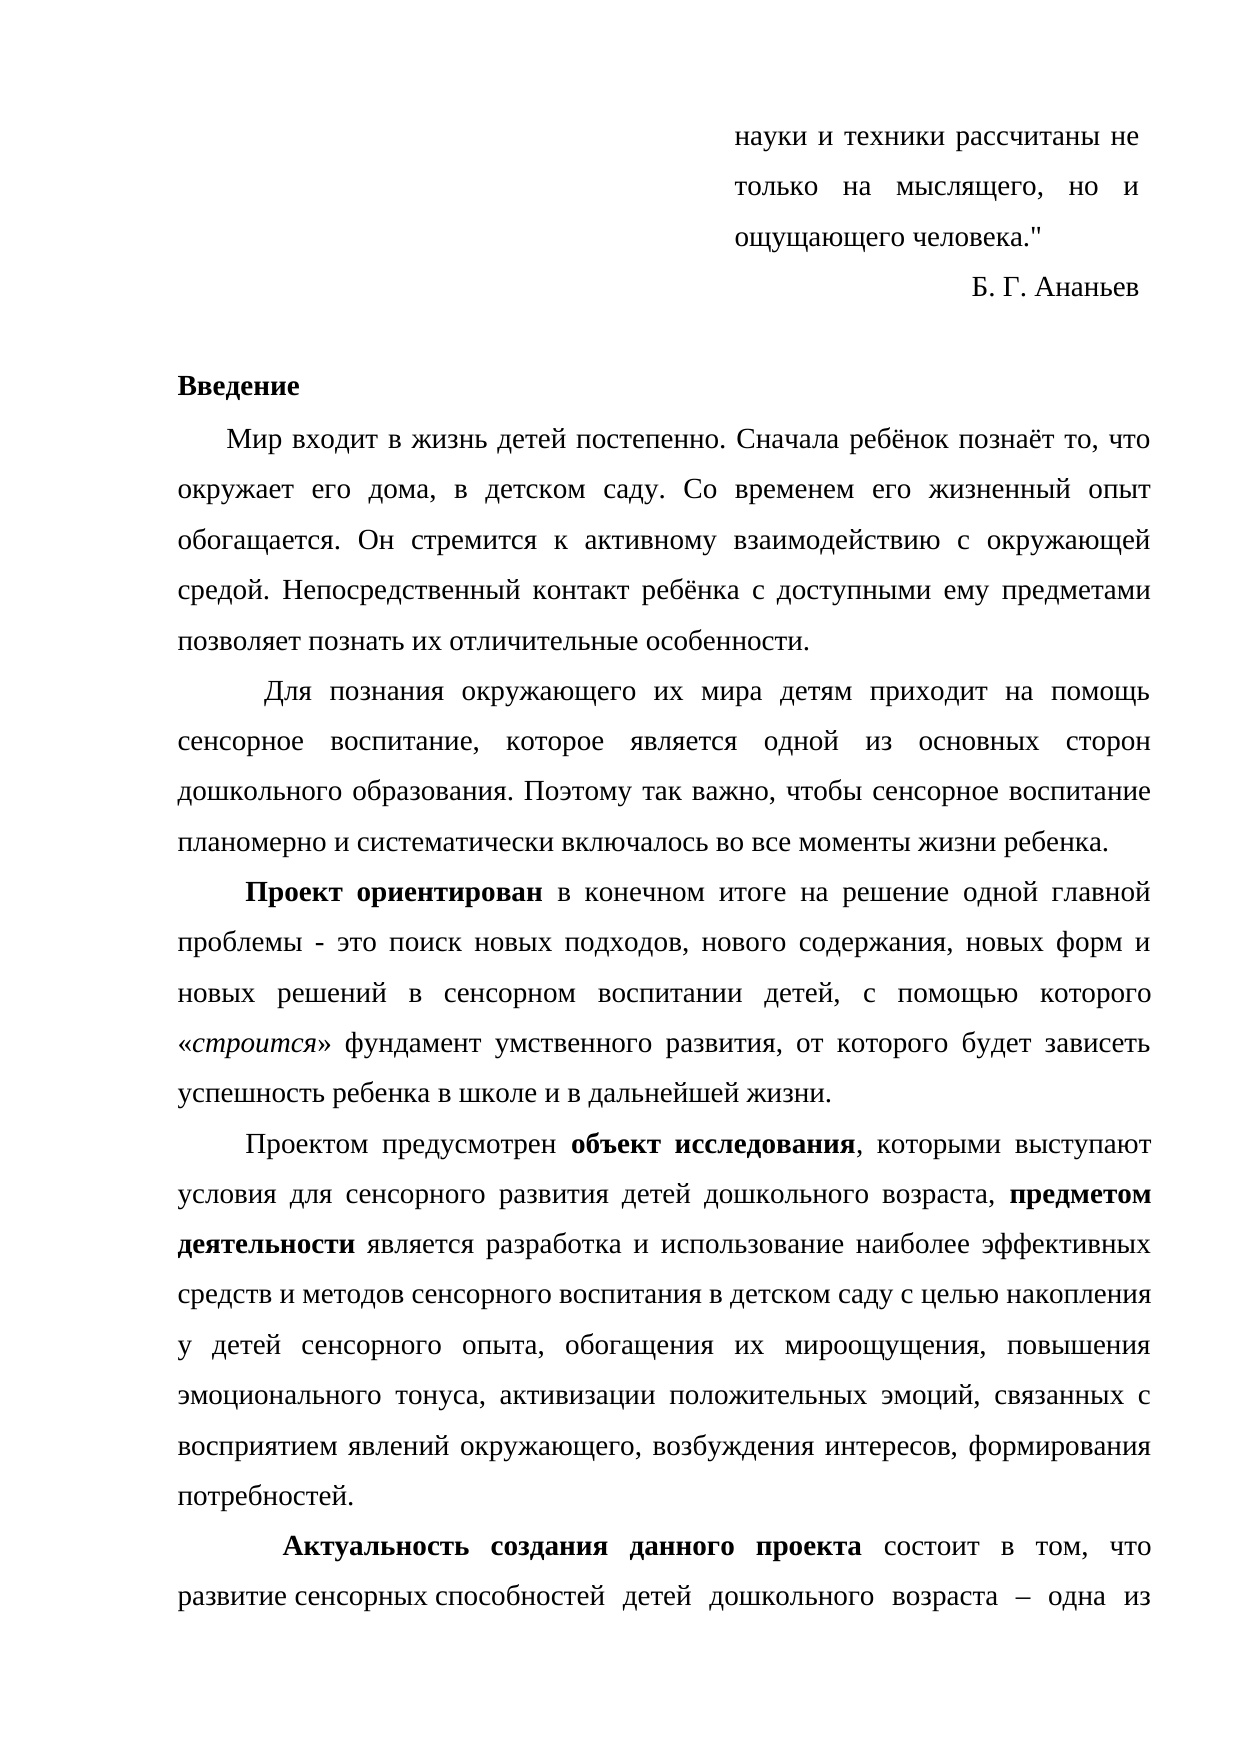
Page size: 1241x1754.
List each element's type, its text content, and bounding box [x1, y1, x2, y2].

text Проект ориентирован в конечном итоге на решение одной главной проблемы - это поиск новых подходов, нового содержания, новых форм и новых решений в сенсорном воспитании детей, с помощью которого «строится» фундамент умственного развития, от которого будет зависеть успешность ребенка в школе и в дальнейшей жизни. [177, 874, 1152, 1109]
text Введение [177, 368, 1152, 402]
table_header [723, 118, 1151, 316]
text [177, 1528, 1152, 1612]
text Мир входит в жизнь детей постепенно. Сначала ребёнок познаёт то, что окружает его дома, в детском саду. Со временем его жизненный опыт обогащается. Он стремится к активному взаимодействию с окружающей средой. Непосредственный контакт ребёнка с доступными ему предметами позволяет познать их отличительные особенности. [177, 421, 1152, 656]
text Для познания окружающего их мира детям приходит на помощь сенсорное воспитание, которое является одной из основных сторон дошкольного образования. Поэтому так важно, чтобы сенсорное воспитание планомерно и систематически включалось во все моменты жизни ребенка. [177, 673, 1152, 857]
text Проектом предусмотрен объект исследования, которыми выступают условия для сенсорного развития детей дошкольного возраста, предметом деятельности является разработка и использование наиболее эффективных средств и методов сенсорного воспитания в детском саду с целью накопления у детей сенсорного опыта, обогащения их мироощущения, повышения эмоционального тонуса, активизации положительных эмоций, связанных с восприятием явлений окружающего, возбуждения интересов, формирования потребностей. [177, 1126, 1152, 1511]
